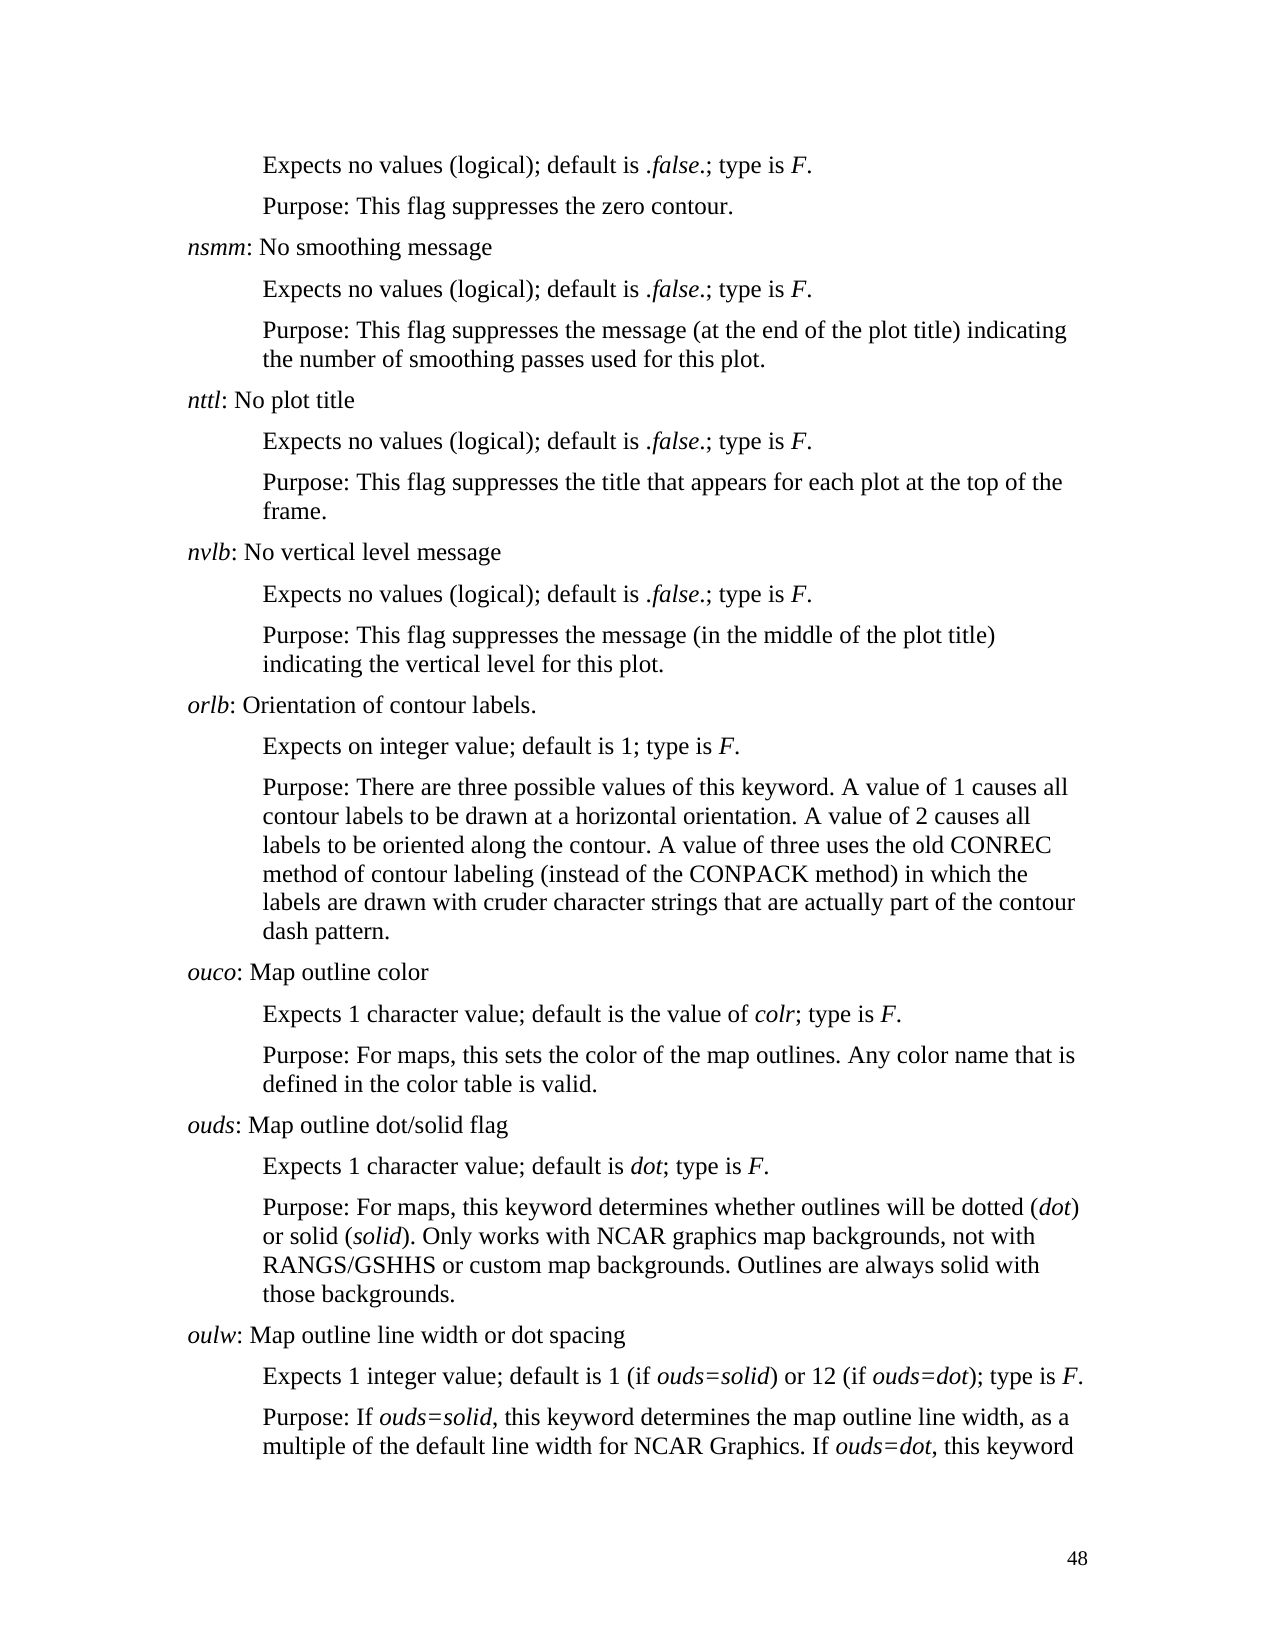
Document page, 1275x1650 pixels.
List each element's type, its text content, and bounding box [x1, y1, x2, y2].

text nsmm: No smoothing message [187, 751, 1087, 780]
text Purpose: This flag suppresses the labeling of contours or trajectories. [262, 586, 1087, 615]
text orlb: Orientation of contour labels. [187, 1209, 1087, 1237]
text Expects no values (logical); default is .false.; type is F. [262, 545, 1087, 574]
text In trajectory plots, nohl should only be specified without any values, and it acts to suppress the plotting of the storm center position with an "L" when the tjsp keyword has been set. [262, 405, 1087, 491]
text Purpose: There are three possible values of this keyword. A value of 1 causes all contour labels to be drawn at a horizontal orientation. A value of 2 causes all labels to be oriented along the contour. A value of three uses the old CONREC method of contour labeling (instead of the CONPACK method) in which the labels are drawn with cruder character strings that are actually part of the contour dash pattern. [262, 1291, 1087, 1464]
text nvlb: No vertical level message [187, 1056, 1087, 1085]
text Purpose: This flag suppresses the title that appears for each plot at the top of the frame. [262, 986, 1087, 1044]
text Expects no values (logical); default is .false.; type is F. [262, 945, 1087, 974]
text Purpose: This flag suppresses the message (in the middle of the plot title) indicating the vertical level for this plot. [262, 1139, 1087, 1196]
text Purpose: This flag suppresses the zero contour. [262, 710, 1087, 739]
text Expects on integer value; default is 1; type is F. [262, 1250, 1087, 1279]
text nttl: No plot title [187, 904, 1087, 932]
text Expects no values (logical); default is .false.; type is F. [262, 1097, 1087, 1126]
text Purpose: This flag suppresses the message (at the end of the plot title) indicating the number of smoothing passes used for this plot. [262, 834, 1087, 891]
text Expects no values (logical); default is .false.; type is F. [262, 669, 1087, 697]
text There are three additional values that nohl can take: Z, T, or A. These do not suppress the labeling of extrema, but change it. nohl=Z causes highs and lows to be labeled with "H" and "L" only, with no values shown; nohl=T causes highs and lows to be labeled with "W" (warm) and "C" (cold) only, with no values shown; and nohl=A causes highs and lows to be labeled with "A" (anticyclonic) and "C" (cyclonic) only, with no values shown. [262, 220, 1087, 392]
text nolb: No contour or trajectory labels [187, 504, 1087, 532]
text nozr: No zero contour [187, 627, 1087, 656]
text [262, 150, 1087, 207]
text Expects no values (logical); default is .false.; type is F. [262, 792, 1087, 821]
